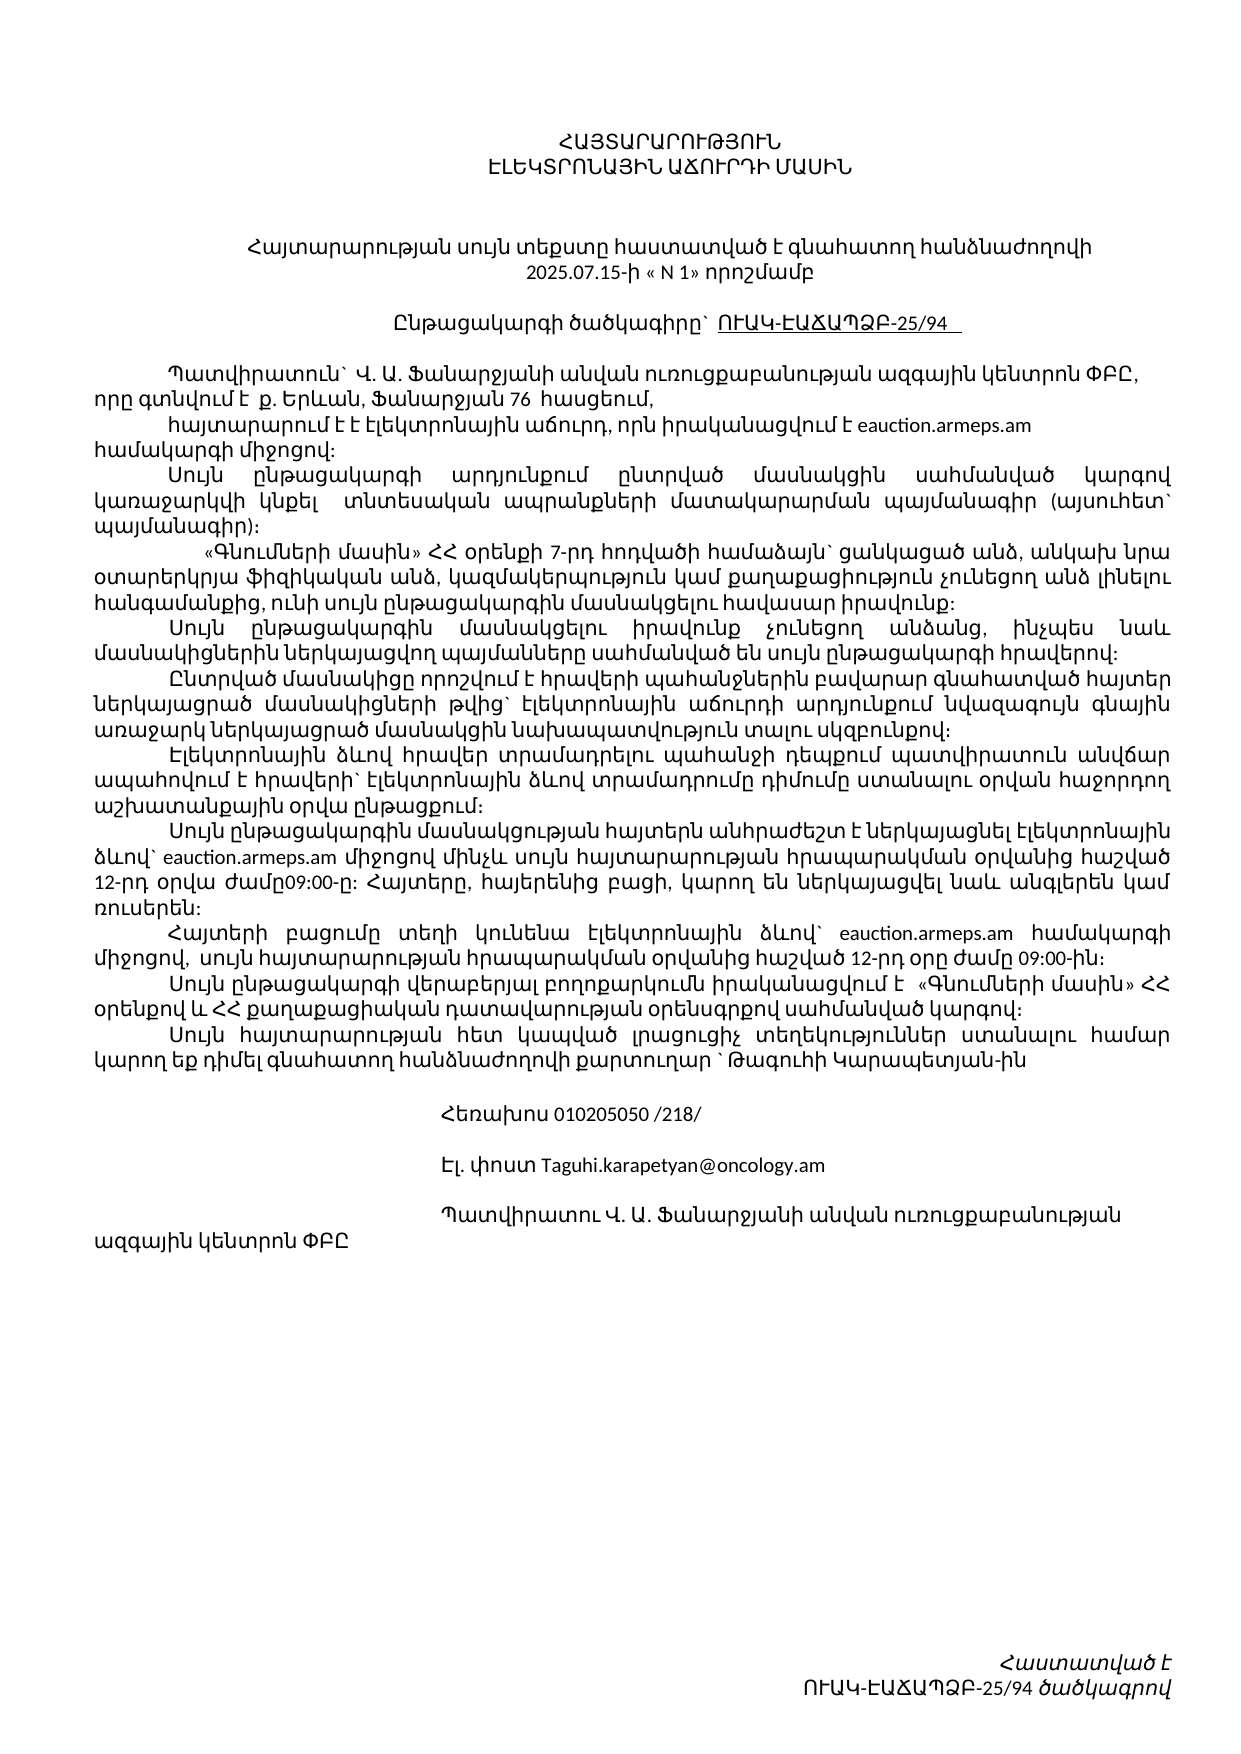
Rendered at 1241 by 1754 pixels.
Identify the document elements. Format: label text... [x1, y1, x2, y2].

text ԷԼԵԿՏՐՈՆԱՅԻՆ ԱՃՈՒՐԴԻ ՄԱՍԻՆ [94, 154, 1171, 180]
text Սույն ընթացակարգին մասնակցելու իրավունք չունեցող անձանց, ինչպես նաև մասնակիցներին ներկայացվող պայմանները սահմանված են սույն ընթացակարգի հրավերով: [94, 615, 1171, 666]
text Սույն ընթացակարգի արդյունքում ընտրված մասնակցին սահմանված կարգով կառաջարկվի կնքել տնտեսական ապրանքների մատակարարման պայմանագիր (այսուհետ` պայմանագիր)։ [94, 463, 1171, 539]
text Հայտարարության սույն տեքստը հաստատված է գնահատող հանձնաժողովի [94, 234, 1171, 259]
text ՈՒԱԿ-ԷԱՃԱՊՁԲ-25/94 ծածկագրով [94, 1675, 1171, 1701]
text 2025.07.15 -ի « N 1» որոշմամբ [94, 259, 1171, 285]
text Հաստատված է [94, 1650, 1171, 1675]
text ՀԱՅՏԱՐԱՐՈՒԹՅՈՒՆ [94, 129, 1171, 154]
text հայտարարում է է էլեկտրոնային աճուրդ, որն իրականացվում է eauction.armeps.am համակարգի միջոցով: [94, 412, 1171, 463]
text Հեռախոս 010205050 /218/ [94, 1101, 1171, 1126]
text Հայտերի բացումը տեղի կունենա էլեկտրոնային ձևով` eauction.armeps.am համակարգի միջոցով, սույն հայտարարության հրապարակման օրվանից հաշված 12-րդ օրը ժամը 09:00-ին։ [94, 920, 1171, 971]
text «Գնումների մասին» ՀՀ օրենքի 7-րդ հոդվածի համաձայն` ցանկացած անձ, անկախ նրա օտարերկրյա ֆիզիկական անձ, կազմակերպություն կամ քաղաքացիություն չունեցող անձ լինելու հանգամանքից, ունի սույն ընթացակարգին մասնակցելու հավասար իրավունք: [94, 539, 1171, 615]
text Պատվիրատու Վ. Ա. Ֆանարջյանի անվան ուռուցքաբանության ազգային կենտրոն ՓԲԸ [94, 1203, 1171, 1253]
text Սույն հայտարարության հետ կապված լրացուցիչ տեղեկություններ ստանալու համար կարող եք դիմել գնահատող հանձնաժողովի քարտուղար ` Թագուհի Կարապետյան-ին [94, 1022, 1171, 1073]
text Սույն ընթացակարգի վերաբերյալ բողոքարկումն իրականացվում է «Գնումների մասին» ՀՀ օրենքով և ՀՀ քաղաքացիական դատավարության օրենսգրքով սահմանված կարգով։ [94, 971, 1171, 1022]
text Սույն ընթացակարգին մասնակցության հայտերն անհրաժեշտ է ներկայացնել էլեկտրոնային ձևով` eauction.armeps.am միջոցով մինչև սույն հայտարարության հրապարակման օրվանից հաշված 12-րդ օրվա ժամը09:00-ը: Հայտերը, հայերենից բացի, կարող են ներկայացվել նաև անգլերեն կամ ռուսերեն: [94, 818, 1171, 920]
text Ընթացակարգի ծածկագիրը` ՈՒԱԿ-ԷԱՃԱՊՁԲ-25/94 [94, 310, 1171, 336]
text Ընտրված մասնակիցը որոշվում է հրավերի պահանջներին բավարար գնահատված հայտեր ներկայացրած մասնակիցների թվից` էլեկտրոնային աճուրդի արդյունքում նվազագույն գնային առաջարկ ներկայացրած մասնակցին նախապատվություն տալու սկզբունքով։ [94, 666, 1171, 742]
text Պատվիրատուն` Վ. Ա. Ֆանարջյանի անվան ուռուցքաբանության ազգային կենտրոն ՓԲԸ, որը գտնվում է ք. Երևան, Ֆանարջյան 76 հասցեում, [94, 361, 1171, 412]
text Էլեկտրոնային ձևով հրավեր տրամադրելու պահանջի դեպքում պատվիրատուն անվճար ապահովում է հրավերի` էլեկտրոնային ձևով տրամադրումը դիմումը ստանալու օրվան հաջորդող աշխատանքային օրվա ընթացքում։ [94, 742, 1171, 818]
text Էլ. փոստ Taguhi.karapetyan@oncology.am [94, 1152, 1171, 1177]
